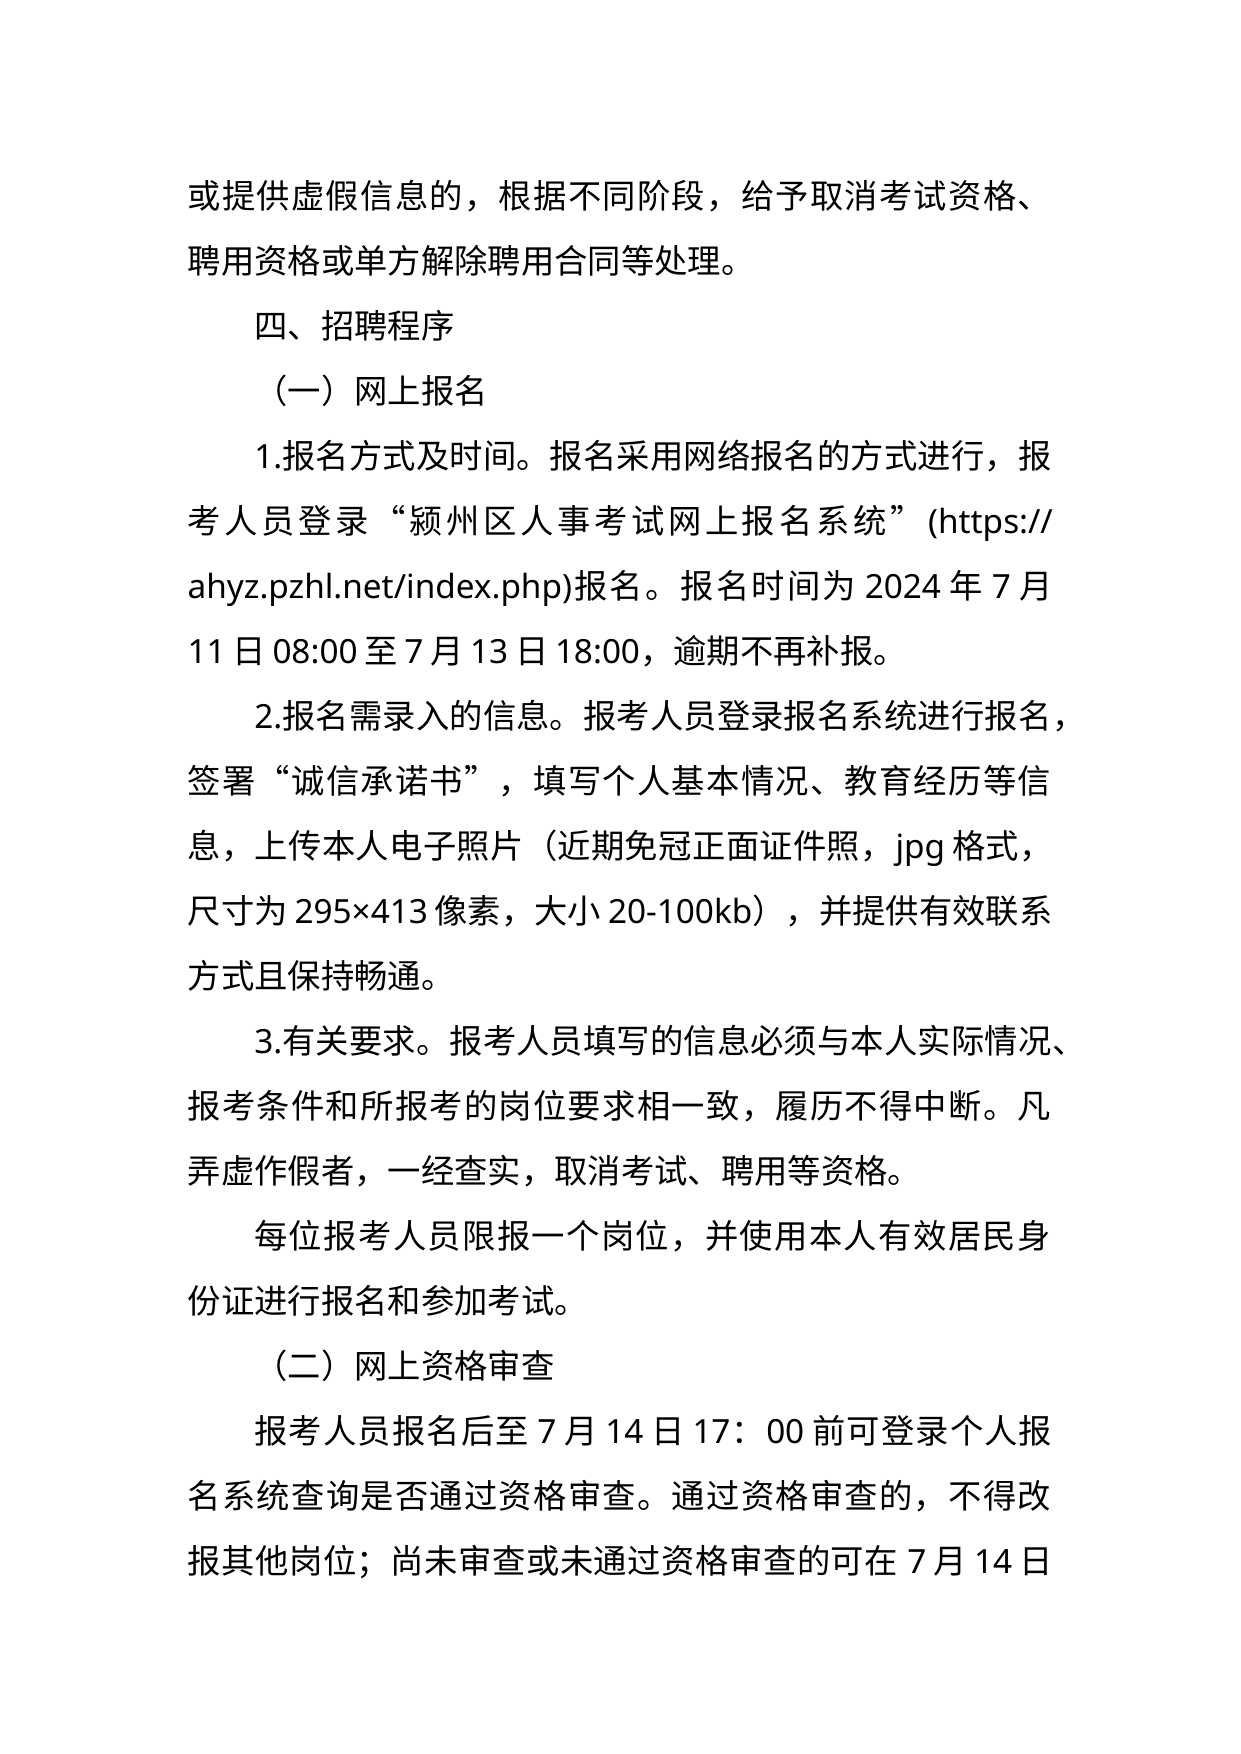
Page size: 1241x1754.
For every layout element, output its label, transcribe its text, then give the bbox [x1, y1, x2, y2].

text 2.报名需录入的信息。报考人员登录报名系统进行报名，签署“诚信承诺书”，填写个人基本情况、教育经历等信息，上传本人电子照片（近期免冠正面证件照，jpg格式，尺寸为295×413像素，大小20-100kb），并提供有效联系方式且保持畅通。 [187, 682, 1053, 1007]
text 四、招聘程序 [187, 292, 1053, 357]
text 1.报名方式及时间。报名采用网络报名的方式进行，报考人员登录“颍州区人事考试网上报名系统”(https://ahyz.pzhl.net/index.php)报名。报名时间为2024年7月11日08:00至7月13日18:00，逾期不再补报。 [187, 422, 1053, 682]
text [187, 162, 1053, 292]
text 3.有关要求。报考人员填写的信息必须与本人实际情况、报考条件和所报考的岗位要求相一致，履历不得中断。凡弄虚作假者，一经查实，取消考试、聘用等资格。 [187, 1007, 1053, 1202]
text （一）网上报名 [187, 357, 1053, 422]
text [187, 1397, 1053, 1592]
text 每位报考人员限报一个岗位，并使用本人有效居民身份证进行报名和参加考试。 [187, 1202, 1053, 1332]
text （二）网上资格审查 [187, 1332, 1053, 1397]
